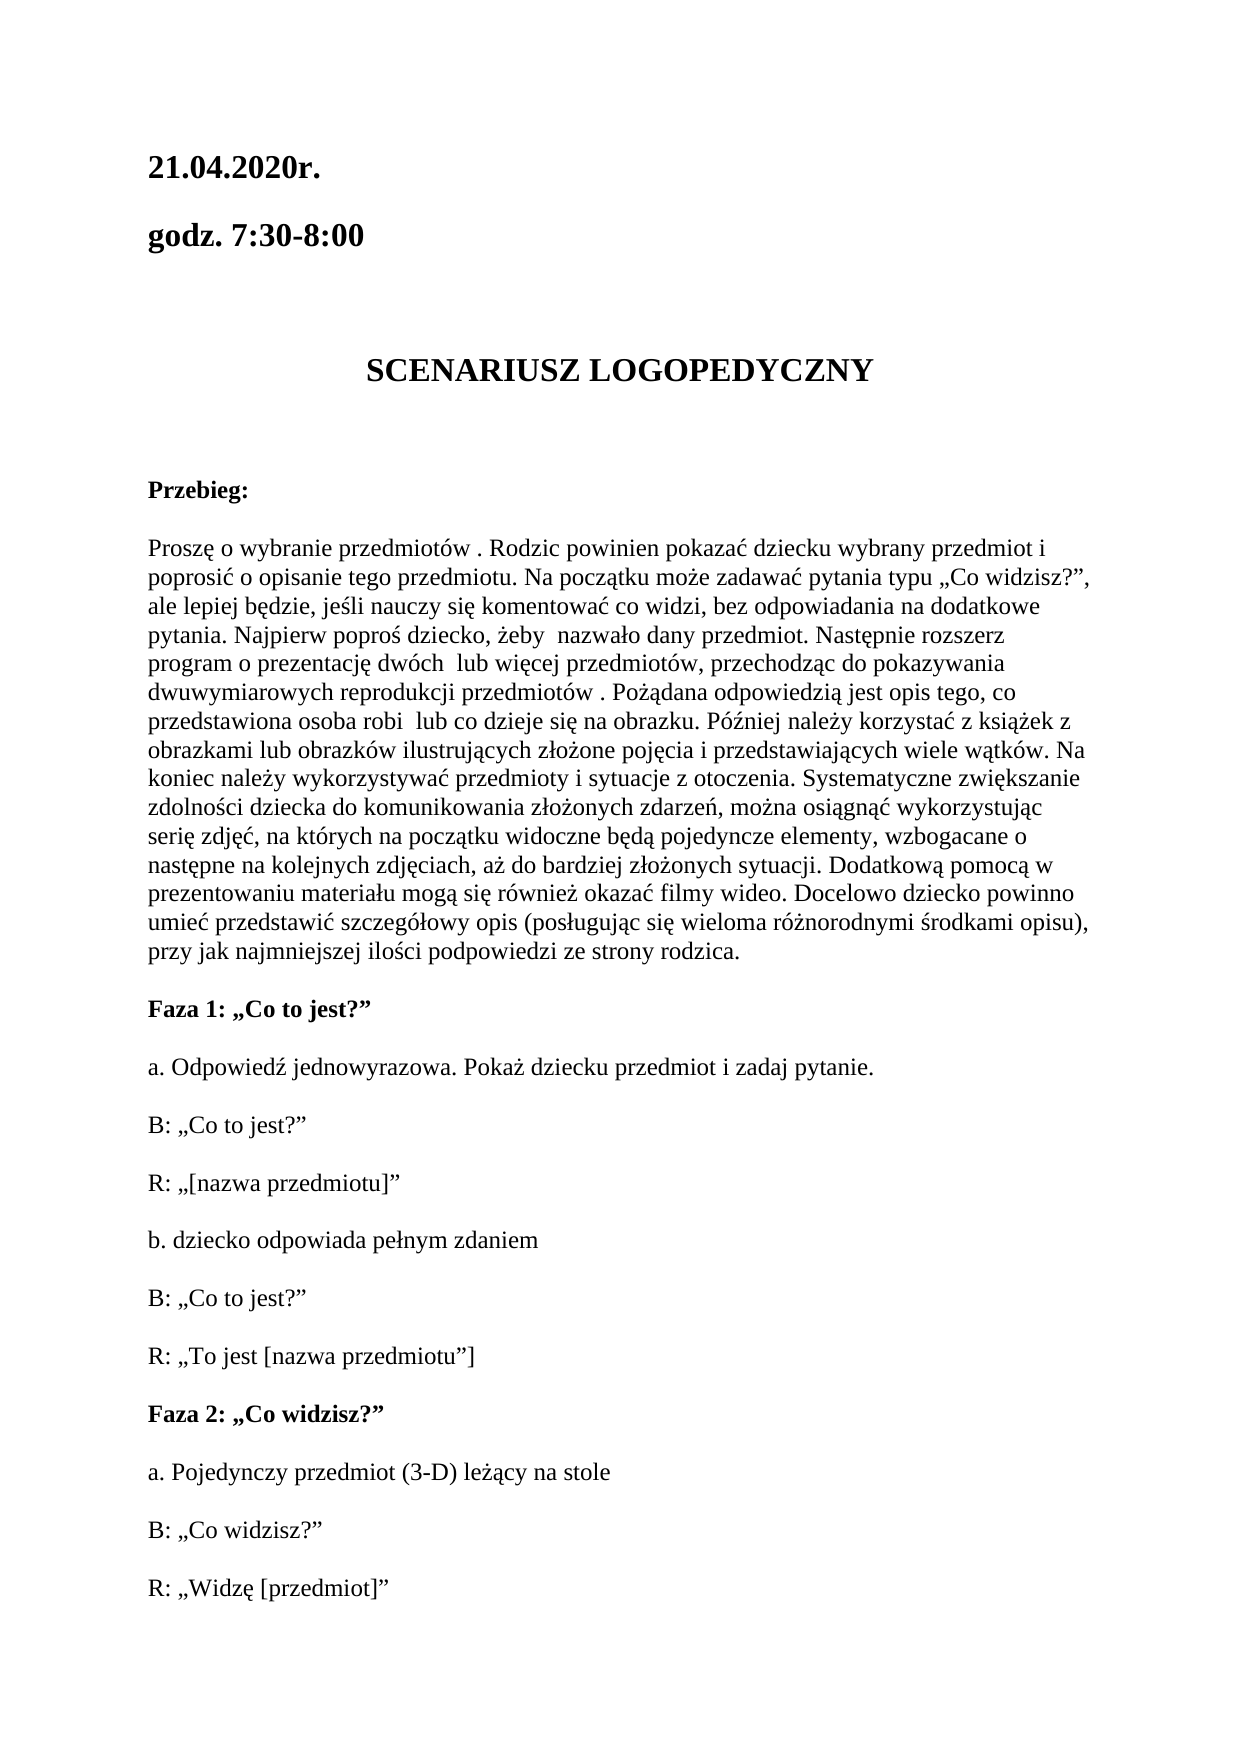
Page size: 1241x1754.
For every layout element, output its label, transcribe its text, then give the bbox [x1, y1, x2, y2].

text B: „Co to jest?” [148, 1283, 1093, 1312]
text a. Pojedynczy przedmiot (3-D) leżący na stole [148, 1457, 1093, 1486]
text R: „Widzę [przedmiot]” [148, 1573, 1093, 1602]
text B: „Co to jest?” [148, 1110, 1093, 1138]
text godz. 7:30-8:00 [148, 215, 1093, 253]
text R: „[nazwa przedmiotu]” [148, 1168, 1093, 1196]
text B: „Co widzisz?” [148, 1515, 1093, 1544]
text b. dziecko odpowiada pełnym zdaniem [148, 1226, 1093, 1254]
text Faza 1: „Co to jest?” [148, 994, 1093, 1023]
text Proszę o wybranie przedmiotów . Rodzic powinien pokazać dziecku wybrany przedmiot i poprosić o opisanie tego przedmiotu. Na początku może zadawać pytania typu „Co widzisz?”, ale lepiej będzie, jeśli nauczy się komentować co widzi, bez odpowiadania na dodatkowe pytania. Najpierw poproś dziecko, żeby nazwało dany przedmiot. Następnie rozszerz program o prezentację dwóch lub więcej przedmiotów, przechodząc do pokazywania dwuwymiarowych reprodukcji przedmiotów . Pożądana odpowiedzią jest opis tego, co przedstawiona osoba robi lub co dzieje się na obrazku. Później należy korzystać z książek z obrazkami lub obrazków ilustrujących złożone pojęcia i przedstawiających wiele wątków. Na koniec należy wykorzystywać przedmioty i sytuacje z otoczenia. Systematyczne zwiększanie zdolności dziecka do komunikowania złożonych zdarzeń, można osiągnąć wykorzystując serię zdjęć, na których na początku widoczne będą pojedyncze elementy, wzbogacane o następne na kolejnych zdjęciach, aż do bardziej złożonych sytuacji. Dodatkową pomocą w prezentowaniu materiału mogą się również okazać filmy wideo. Docelowo dziecko powinno umieć przedstawić szczegółowy opis (posługując się wieloma różnorodnymi środkami opisu), przy jak najmniejszej ilości podpowiedzi ze strony rodzica. [148, 533, 1093, 965]
text SCENARIUSZ LOGOPEDYCZNY [148, 350, 1093, 388]
text a. Odpowiedź jednowyrazowa. Pokaż dziecku przedmiot i zadaj pytanie. [148, 1052, 1093, 1081]
text Przebieg: [148, 476, 1093, 504]
text R: „To jest [nazwa przedmiotu”] [148, 1341, 1093, 1370]
text 21.04.2020r. [148, 148, 1093, 186]
text Faza 2: „Co widzisz?” [148, 1399, 1093, 1428]
